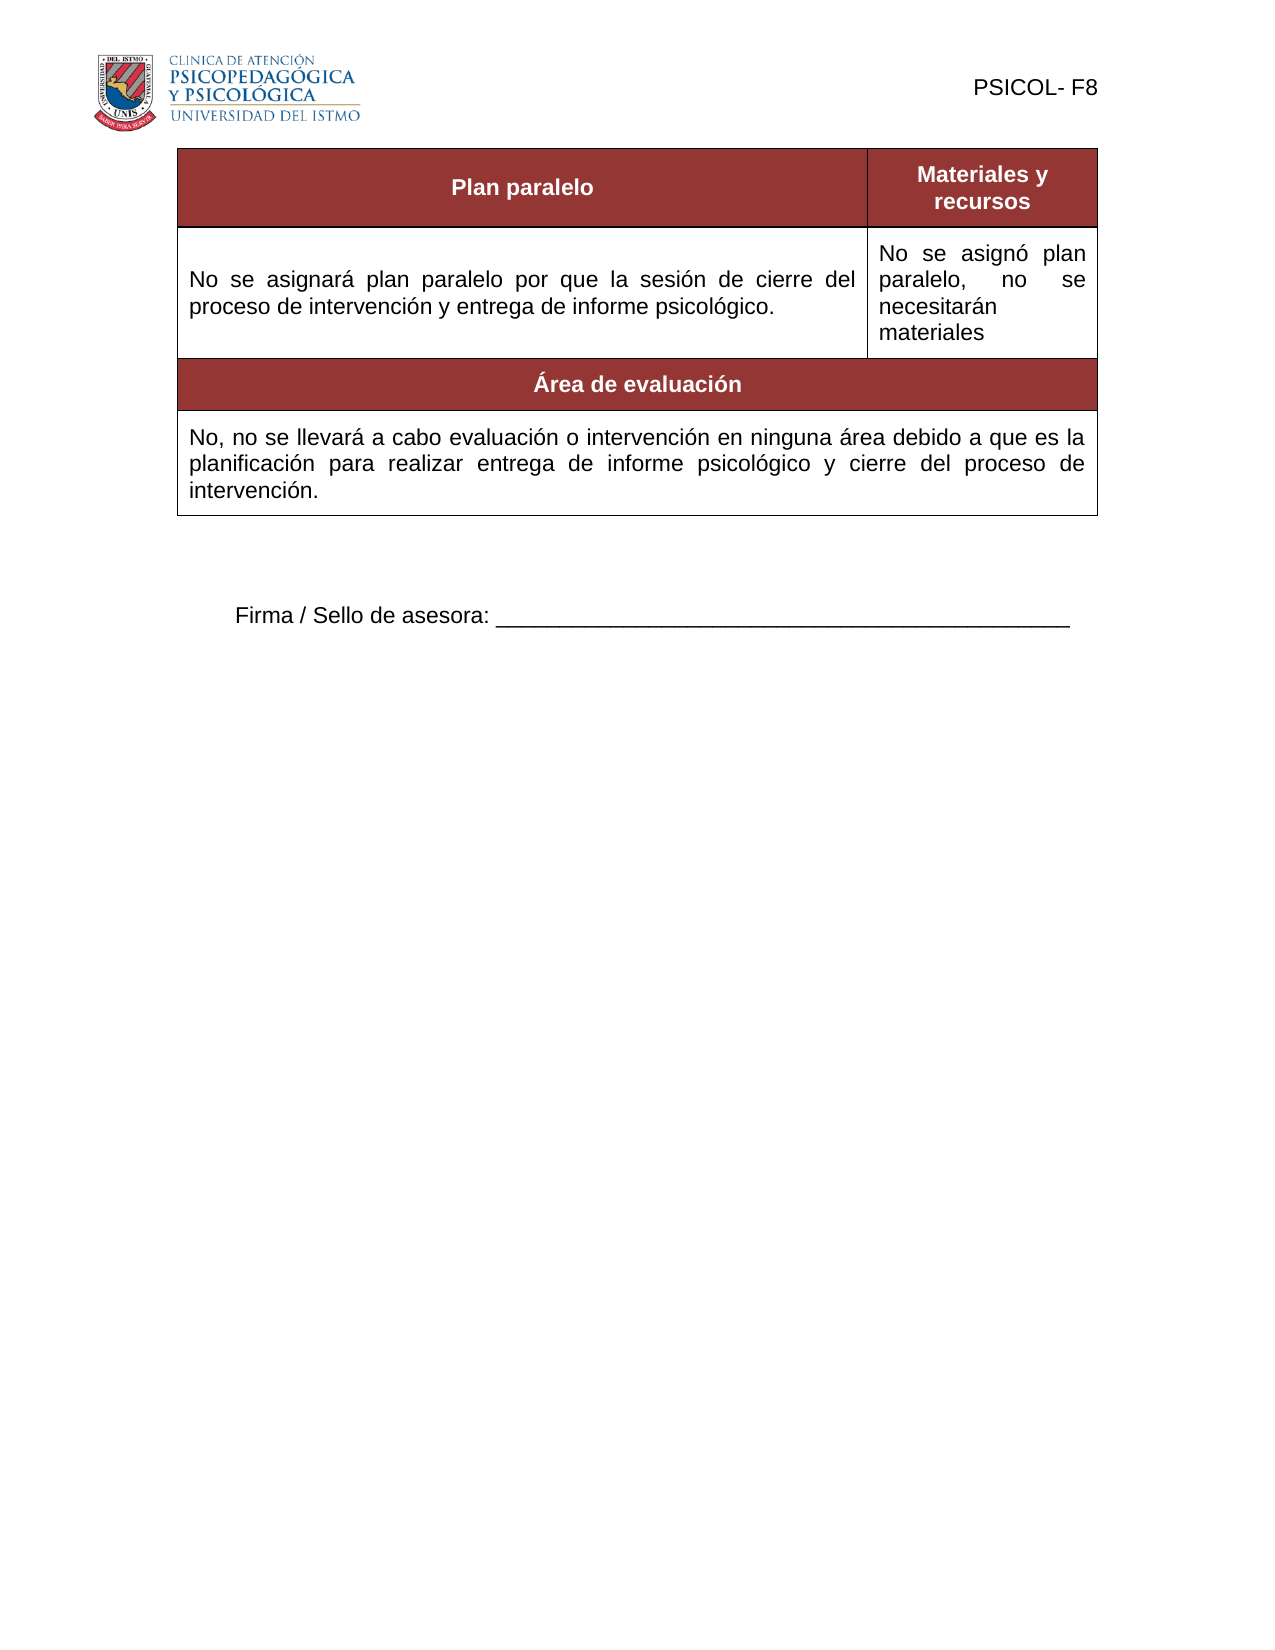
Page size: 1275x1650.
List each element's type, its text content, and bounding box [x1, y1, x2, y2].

table_cell No, no se llevará a cabo evaluación o intervención en ninguna área debido a que es la planificación para realizar entrega de informe psicológico y cierre del proceso de intervención. [178, 411, 1097, 515]
table_cell Plan paralelo [178, 149, 867, 226]
table_cell No se asignó plan paralelo, no se necesitarán materiales [868, 228, 1097, 358]
text Firma / Sello de asesora: _____________________________________________ [177, 602, 1127, 628]
picture [42, 25, 422, 166]
table_cell Área de evaluación [178, 359, 1097, 410]
table_cell No se asignará plan paralelo por que la sesión de cierre del proceso de intervención y entrega de informe psicológico. [178, 228, 867, 358]
table_cell Materiales y recursos [868, 149, 1097, 226]
